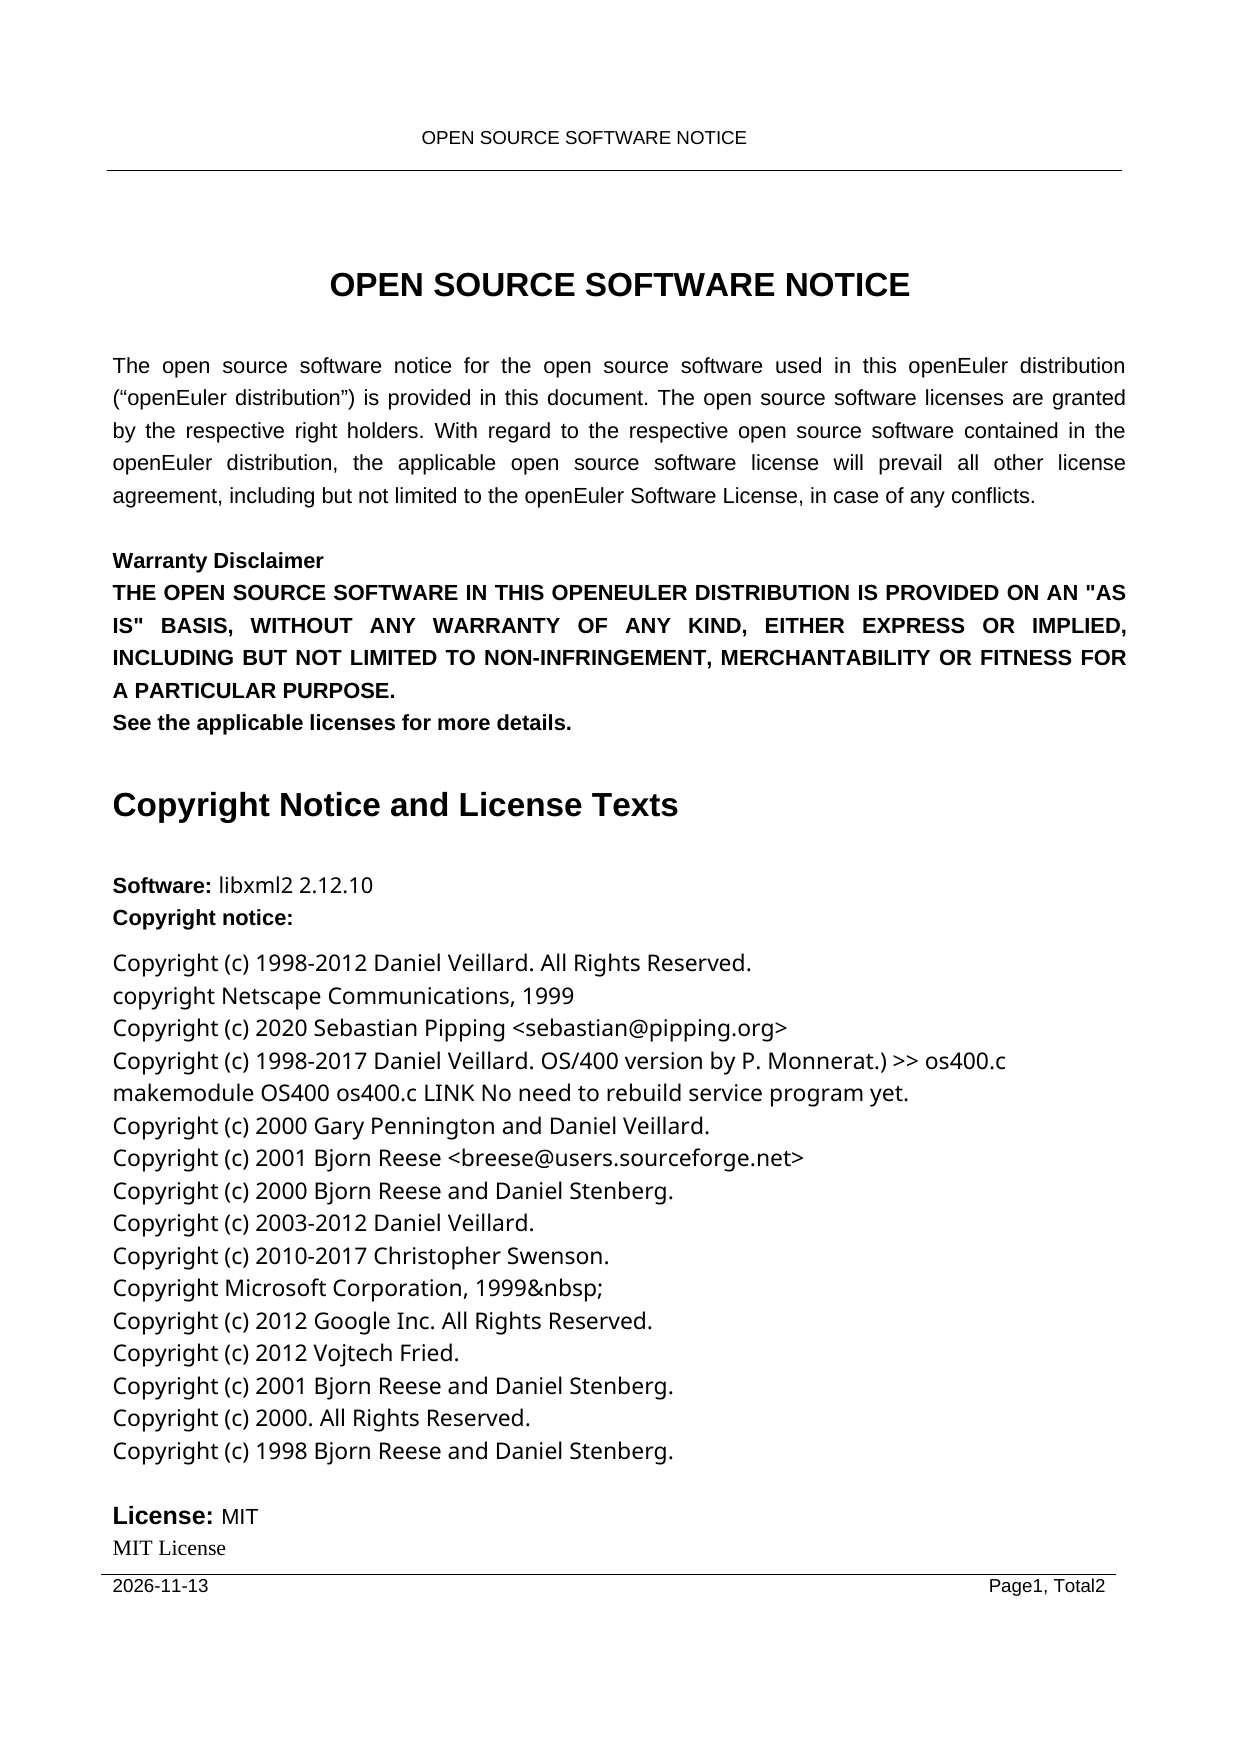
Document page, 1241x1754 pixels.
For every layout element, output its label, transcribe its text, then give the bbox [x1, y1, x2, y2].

title Software: libxml2 2.12.10 [112, 869, 1128, 901]
text License: MIT [112, 1499, 1128, 1532]
text The open source software notice for the open source software used in this openEuler distribution (“openEuler distribution”) is provided in this document. The open source software licenses are granted by the respective right holders. With regard to the respective open source software contained in the openEuler distribution, the applicable open source software license will prevail all other license agreement, including but not limited to the openEuler Software License, in case of any conflicts. [112, 349, 1128, 511]
text THE OPEN SOURCE SOFTWARE IN THIS OPENEULER DISTRIBUTION IS PROVIDED ON AN "AS IS" BASIS, WITHOUT ANY WARRANTY OF ANY KIND, EITHER EXPRESS OR IMPLIED, INCLUDING BUT NOT LIMITED TO NON-INFRINGEMENT, MERCHANTABILITY OR FITNESS FOR A PARTICULAR PURPOSE. See the applicable licenses for more details. [112, 576, 1128, 739]
text Copyright notice: [112, 901, 1128, 934]
text Copyright Notice and License Texts [112, 771, 1128, 836]
text OPEN SOURCE SOFTWARE NOTICE [112, 251, 1128, 316]
text Copyright (c) 1998-2012 Daniel Veillard. All Rights Reserved. copyright Netscape Communications, 1999 Copyright (c) 2020 Sebastian Pipping <sebastian@pipping.org> Copyright (c) 1998-2017 Daniel Veillard. OS/400 version by P. Monnerat.) >> os400.c makemodule OS400 os400.c LINK No need to rebuild service program yet. Copyright (c) 2000 Gary Pennington and Daniel Veillard. Copyright (c) 2001 Bjorn Reese <breese@users.sourceforge.net> Copyright (c) 2000 Bjorn Reese and Daniel Stenberg. Copyright (c) 2003-2012 Daniel Veillard. Copyright (c) 2010-2017 Christopher Swenson. Copyright Microsoft Corporation, 1999&nbsp; Copyright (c) 2012 Google Inc. All Rights Reserved. Copyright (c) 2012 Vojtech Fried. Copyright (c) 2001 Bjorn Reese and Daniel Stenberg. Copyright (c) 2000. All Rights Reserved. Copyright (c) 1998 Bjorn Reese and Daniel Stenberg. [112, 947, 1128, 1499]
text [112, 1532, 1128, 1564]
text Warranty Disclaimer [112, 544, 1128, 576]
